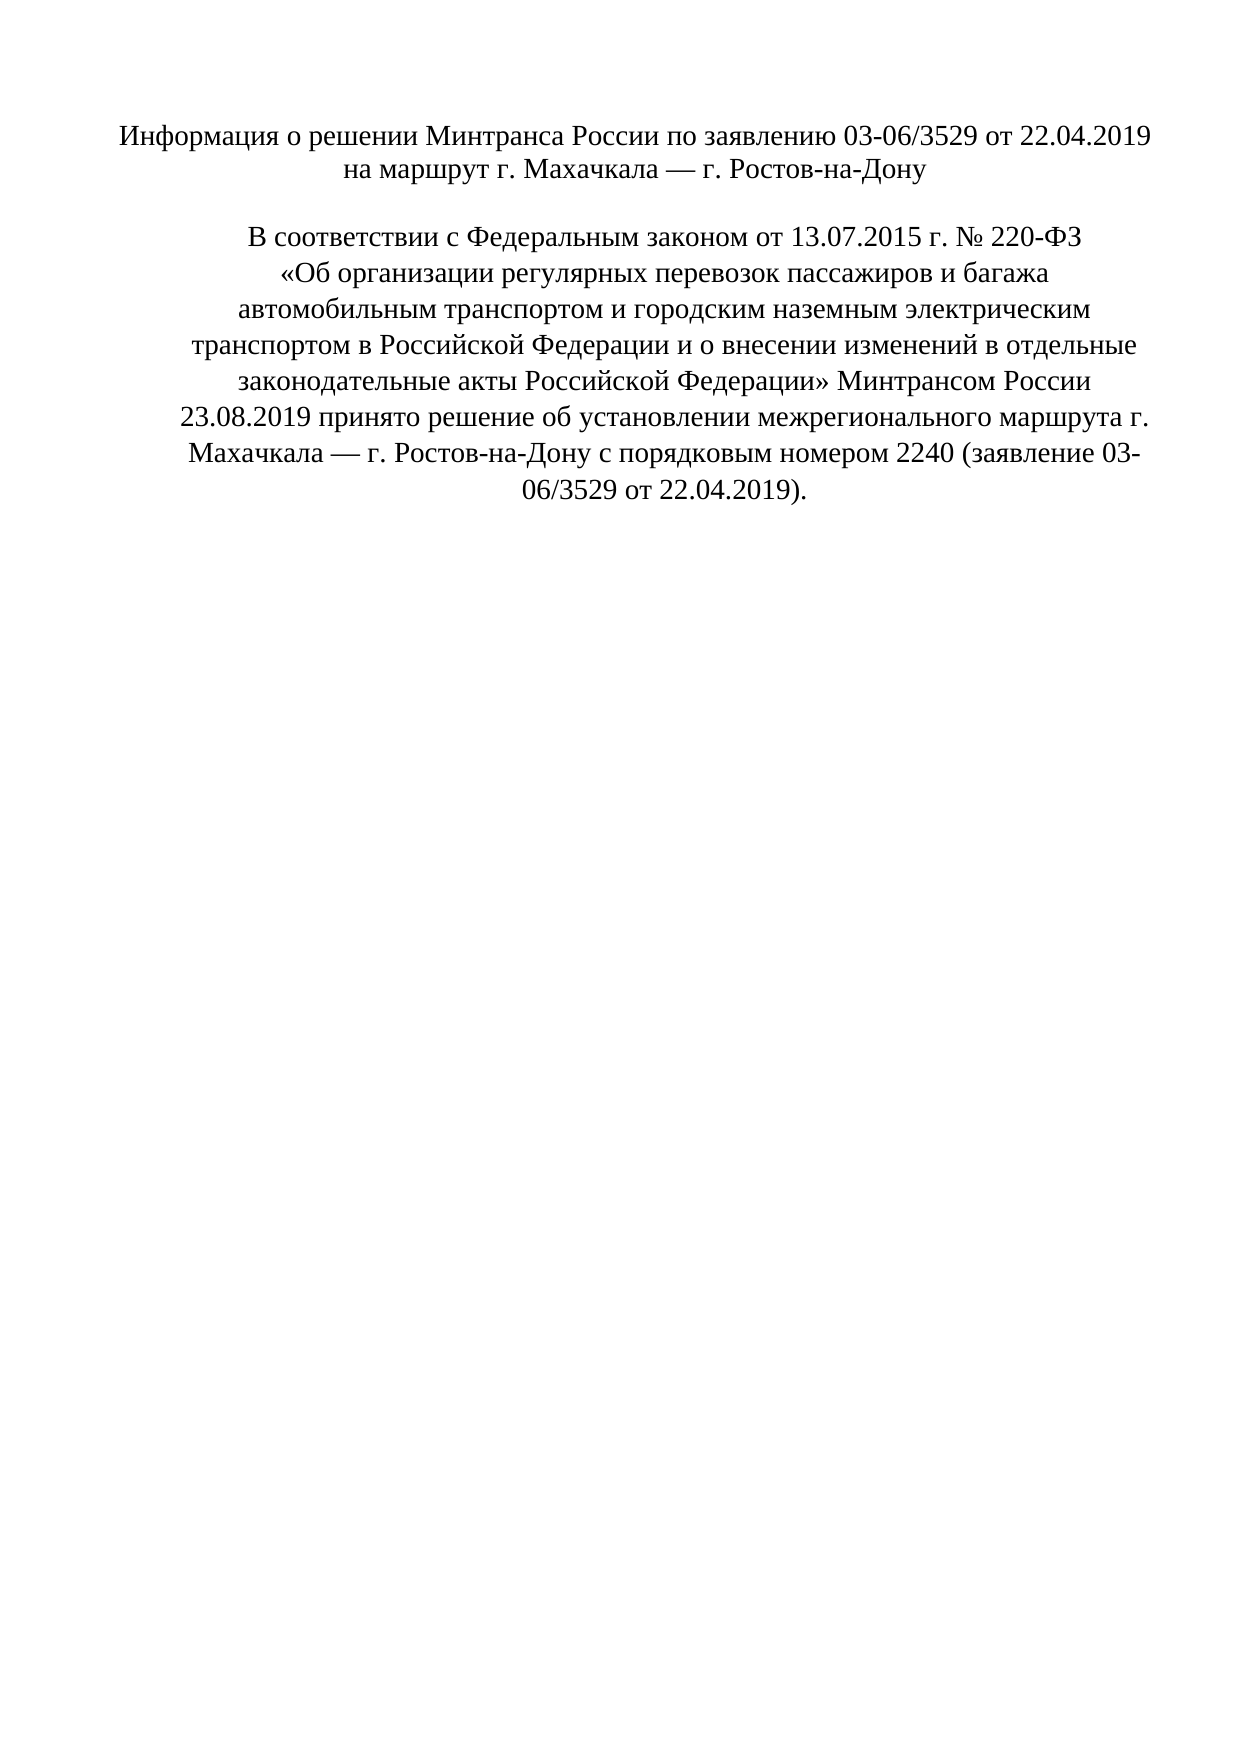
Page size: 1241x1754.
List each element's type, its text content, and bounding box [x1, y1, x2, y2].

text В соответствии с Федеральным законом от 13.07.2015 г. № 220-ФЗ «Об организации регулярных перевозок пассажиров и багажа автомобильным транспортом и городским наземным электрическим транспортом в Российской Федерации и о внесении изменений в отдельные законодательные акты Российской Федерации» Минтрансом России 23.08.2019 принято решение об установлении межрегионального маршрута г. Махачкала — г. Ростов-на-Дону с порядковым номером 2240 (заявление 03-06/3529 от 22.04.2019). [177, 219, 1152, 505]
text Информация о решении Минтранса России по заявлению 03-06/3529 от 22.04.2019 на маршрут г. Махачкала — г. Ростов-на-Дону [118, 118, 1152, 185]
